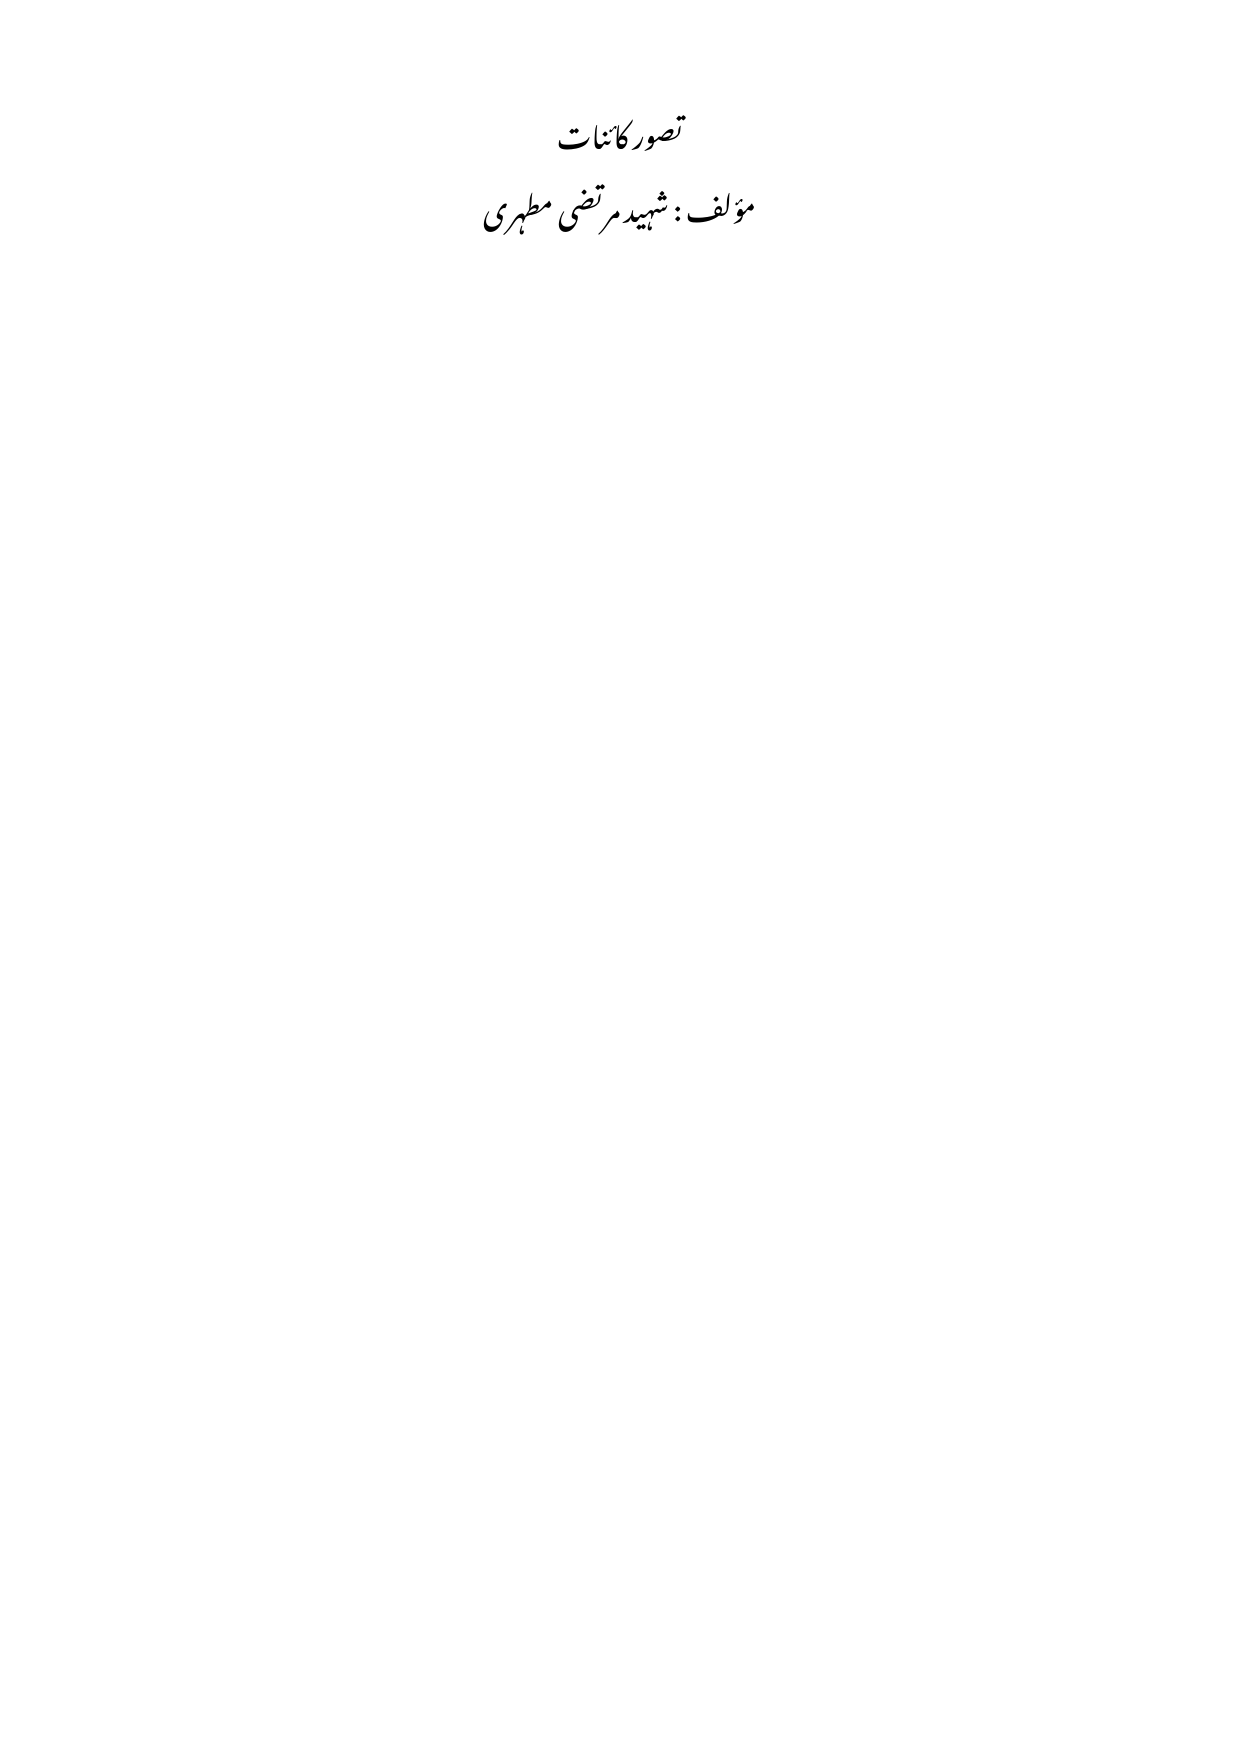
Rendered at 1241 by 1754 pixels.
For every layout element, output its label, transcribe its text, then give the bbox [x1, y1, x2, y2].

text تصور کائنات [75, 94, 1165, 167]
text مؤلف : شہید مرتضی مطہری [75, 167, 1165, 239]
